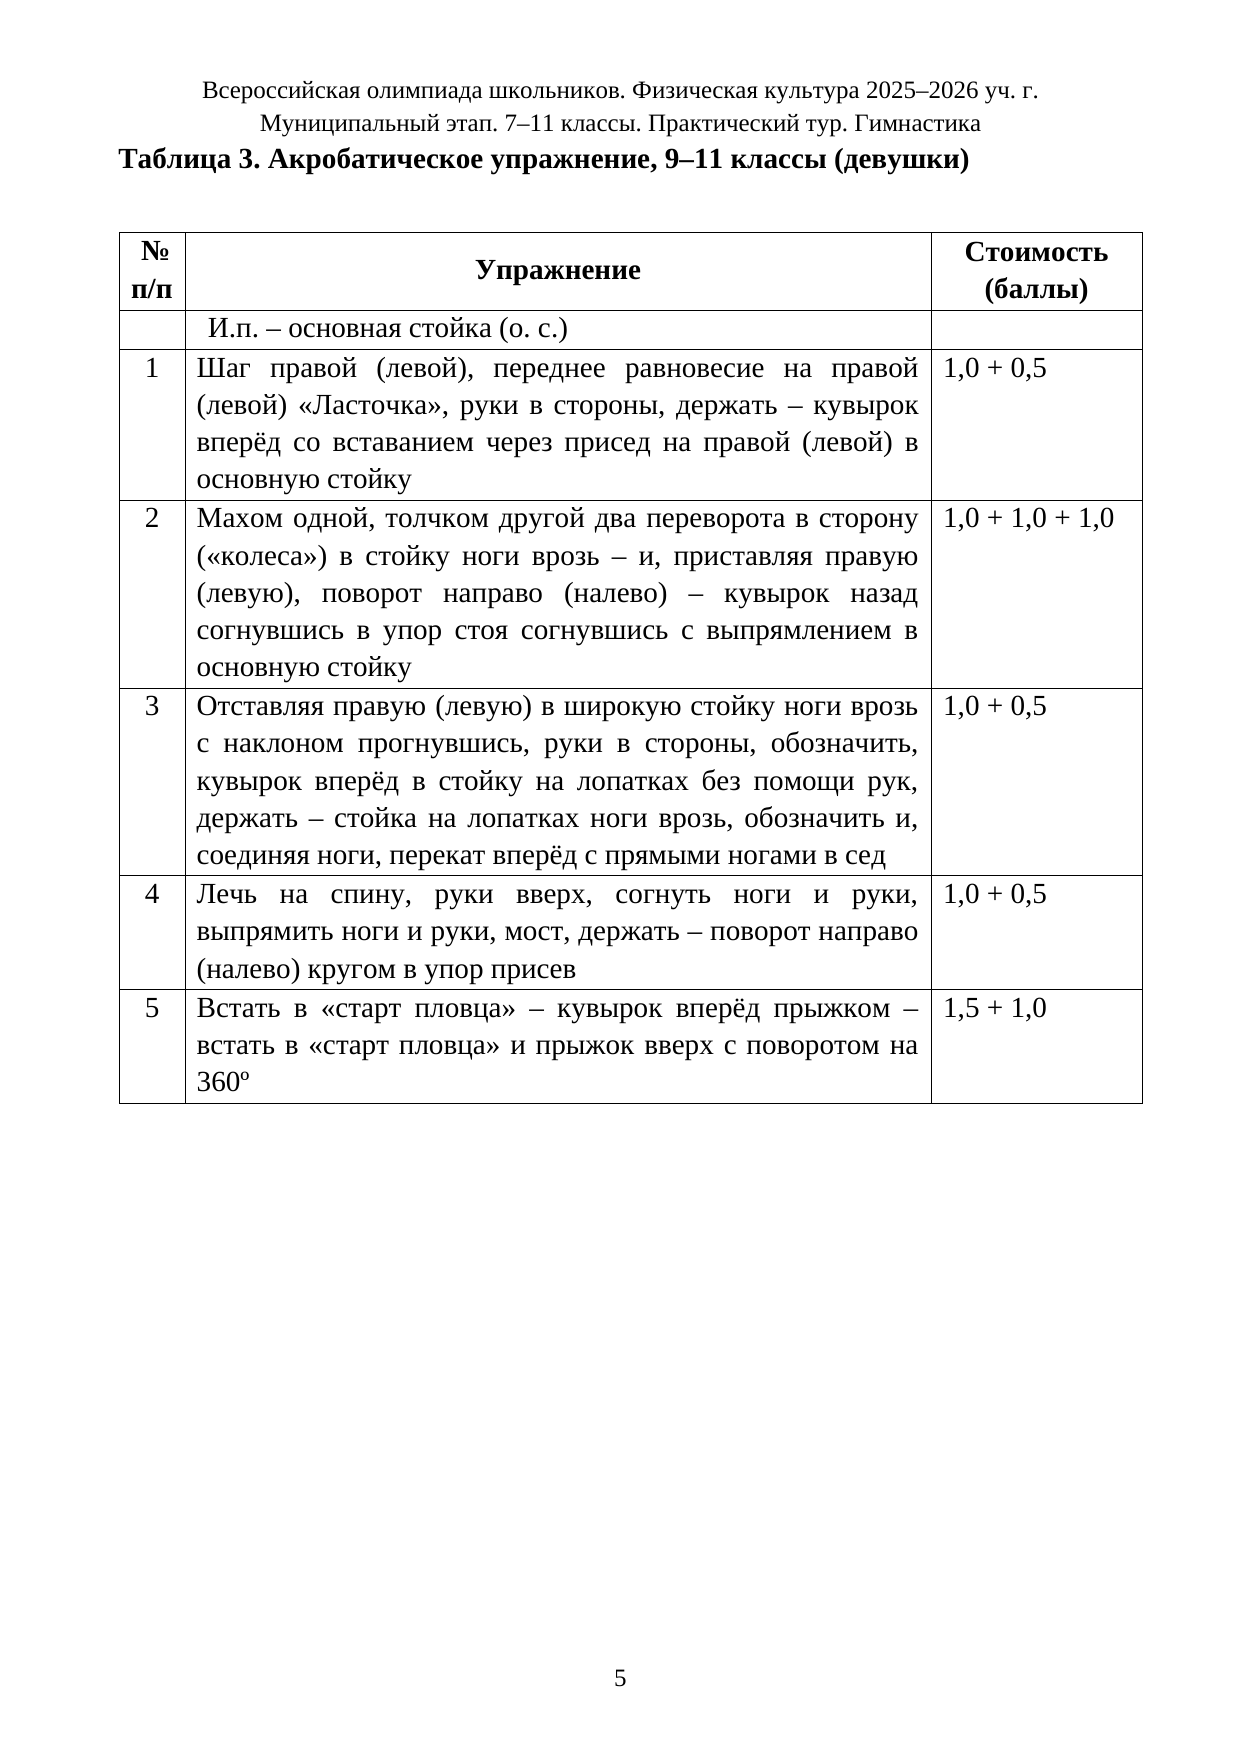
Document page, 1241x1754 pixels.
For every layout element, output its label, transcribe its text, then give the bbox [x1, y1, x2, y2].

table_cell [932, 311, 1142, 349]
table_cell Встать в «старт пловца» – кувырок вперёд прыжком – встать в «старт пловца» и прыжок вверх с поворотом на 360º [186, 990, 931, 1102]
table_cell 4 [120, 876, 185, 989]
table_cell 1,0 + 0,5 [932, 350, 1142, 499]
table_header Упражнение [186, 233, 931, 309]
table_cell 2 [120, 501, 185, 687]
table_cell 3 [120, 689, 185, 875]
table_header № п/п [120, 233, 185, 309]
table_cell 1,0 + 1,0 + 1,0 [932, 501, 1142, 687]
table_header Стоимость (баллы) [932, 233, 1142, 309]
table_cell 1,0 + 0,5 [932, 689, 1142, 875]
table_cell 1 [120, 350, 185, 499]
table_cell [186, 311, 931, 349]
table_cell Махом одной, толчком другой два переворота в сторону («колеса») в стойку ноги врозь – и, приставляя правую (левую), поворот направо (налево) – кувырок назад согнувшись в упор стоя согнувшись с выпрямлением в основную стойку [186, 501, 931, 687]
table_cell Шаг правой (левой), переднее равновесие на правой (левой) «Ласточка», руки в стороны, держать – кувырок вперёд со вставанием через присед на правой (левой) в основную стойку [186, 350, 931, 499]
text Таблица 3. Акробатическое упражнение, 9–11 классы (девушки) [118, 141, 1123, 175]
table_cell 1,5 + 1,0 [932, 990, 1142, 1102]
table_cell 1,0 + 0,5 [932, 876, 1142, 989]
table_cell Отставляя правую (левую) в широкую стойку ноги врозь с наклоном прогнувшись, руки в стороны, обозначить, кувырок вперёд в стойку на лопатках без помощи рук, держать – стойка на лопатках ноги врозь, обозначить и, соединяя ноги, перекат вперёд с прямыми ногами в сед [186, 689, 931, 875]
table_cell [120, 311, 185, 349]
table_cell Лечь на спину, руки вверх, согнуть ноги и руки, выпрямить ноги и руки, мост, держать – поворот направо (налево) кругом в упор присев [186, 876, 931, 989]
table_cell 5 [120, 990, 185, 1102]
